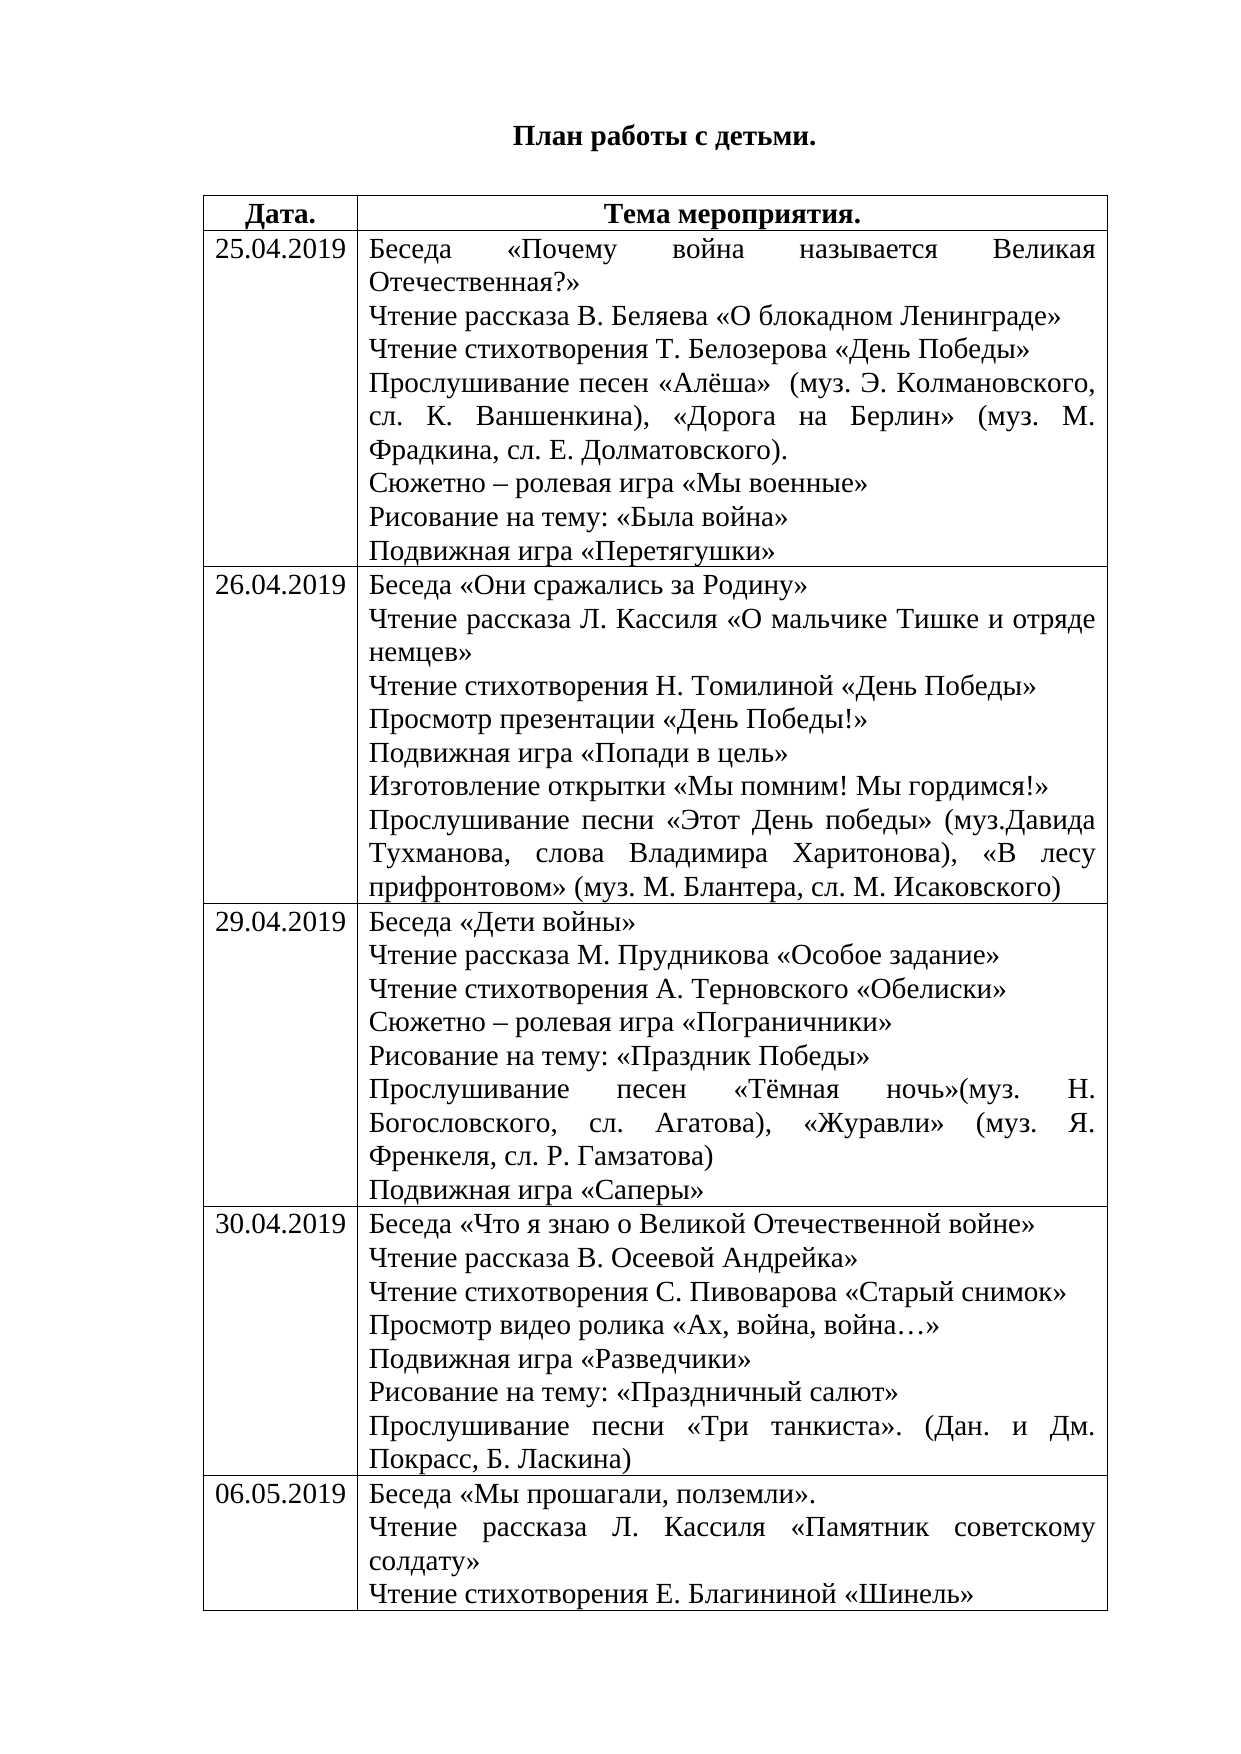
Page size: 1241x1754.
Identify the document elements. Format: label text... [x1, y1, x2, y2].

table_cell 26.04.2019 [204, 567, 357, 903]
table_cell Беседа «Дети войны» Чтение рассказа М. Прудникова «Особое задание» Чтение стихотворения А. Терновского «Обелиски» Сюжетно – ролевая игра «Пограничники» Рисование на тему: «Праздник Победы» Прослушивание песен «Тёмная ночь»(муз. Н. Богословского, сл. Агатова), «Журавли» (муз. Я. Френкеля, сл. Р. Гамзатова) Подвижная игра «Саперы» [358, 904, 1107, 1206]
table_cell Беседа «Они сражались за Родину» Чтение рассказа Л. Кассиля «О мальчике Тишке и отряде немцев» Чтение стихотворения Н. Томилиной «День Победы» Просмотр презентации «День Победы!» Подвижная игра «Попади в цель» Изготовление открытки «Мы помним! Мы гордимся!» Прослушивание песни «Этот День победы» (муз.Давида Тухманова, слова Владимира Харитонова), «В лесу прифронтовом» (муз. М. Блантера, сл. М. Исаковского) [358, 567, 1107, 903]
table_cell Беседа «Почему война называется Великая Отечественная?» Чтение рассказа В. Беляева «О блокадном Ленинграде» Чтение стихотворения Т. Белозерова «День Победы» Прослушивание песен «Алёша» (муз. Э. Колмановского, сл. К. Ваншенкина), «Дорога на Берлин» (муз. М. Фрадкина, сл. Е. Долматовского). Сюжетно – ролевая игра «Мы военные» Рисование на тему: «Была война» Подвижная игра «Перетягушки» [358, 231, 1107, 566]
text План работы с детьми. [177, 118, 1152, 152]
table_header Тема мероприятия. [358, 196, 1107, 230]
table_cell 06.05.2019 [204, 1476, 357, 1610]
table_cell Беседа «Что я знаю о Великой Отечественной войне» Чтение рассказа В. Осеевой Андрейка» Чтение стихотворения С. Пивоварова «Старый снимок» Просмотр видео ролика «Ах, война, война…» Подвижная игра «Разведчики» Рисование на тему: «Праздничный салют» Прослушивание песни «Три танкиста». (Дан. и Дм. Покрасс, Б. Ласкина) [358, 1207, 1107, 1475]
table_cell 29.04.2019 [204, 904, 357, 1206]
table_cell 30.04.2019 [204, 1207, 357, 1475]
table_header Дата. [204, 196, 357, 230]
table_cell 25.04.2019 [204, 231, 357, 566]
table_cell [358, 1476, 1107, 1610]
